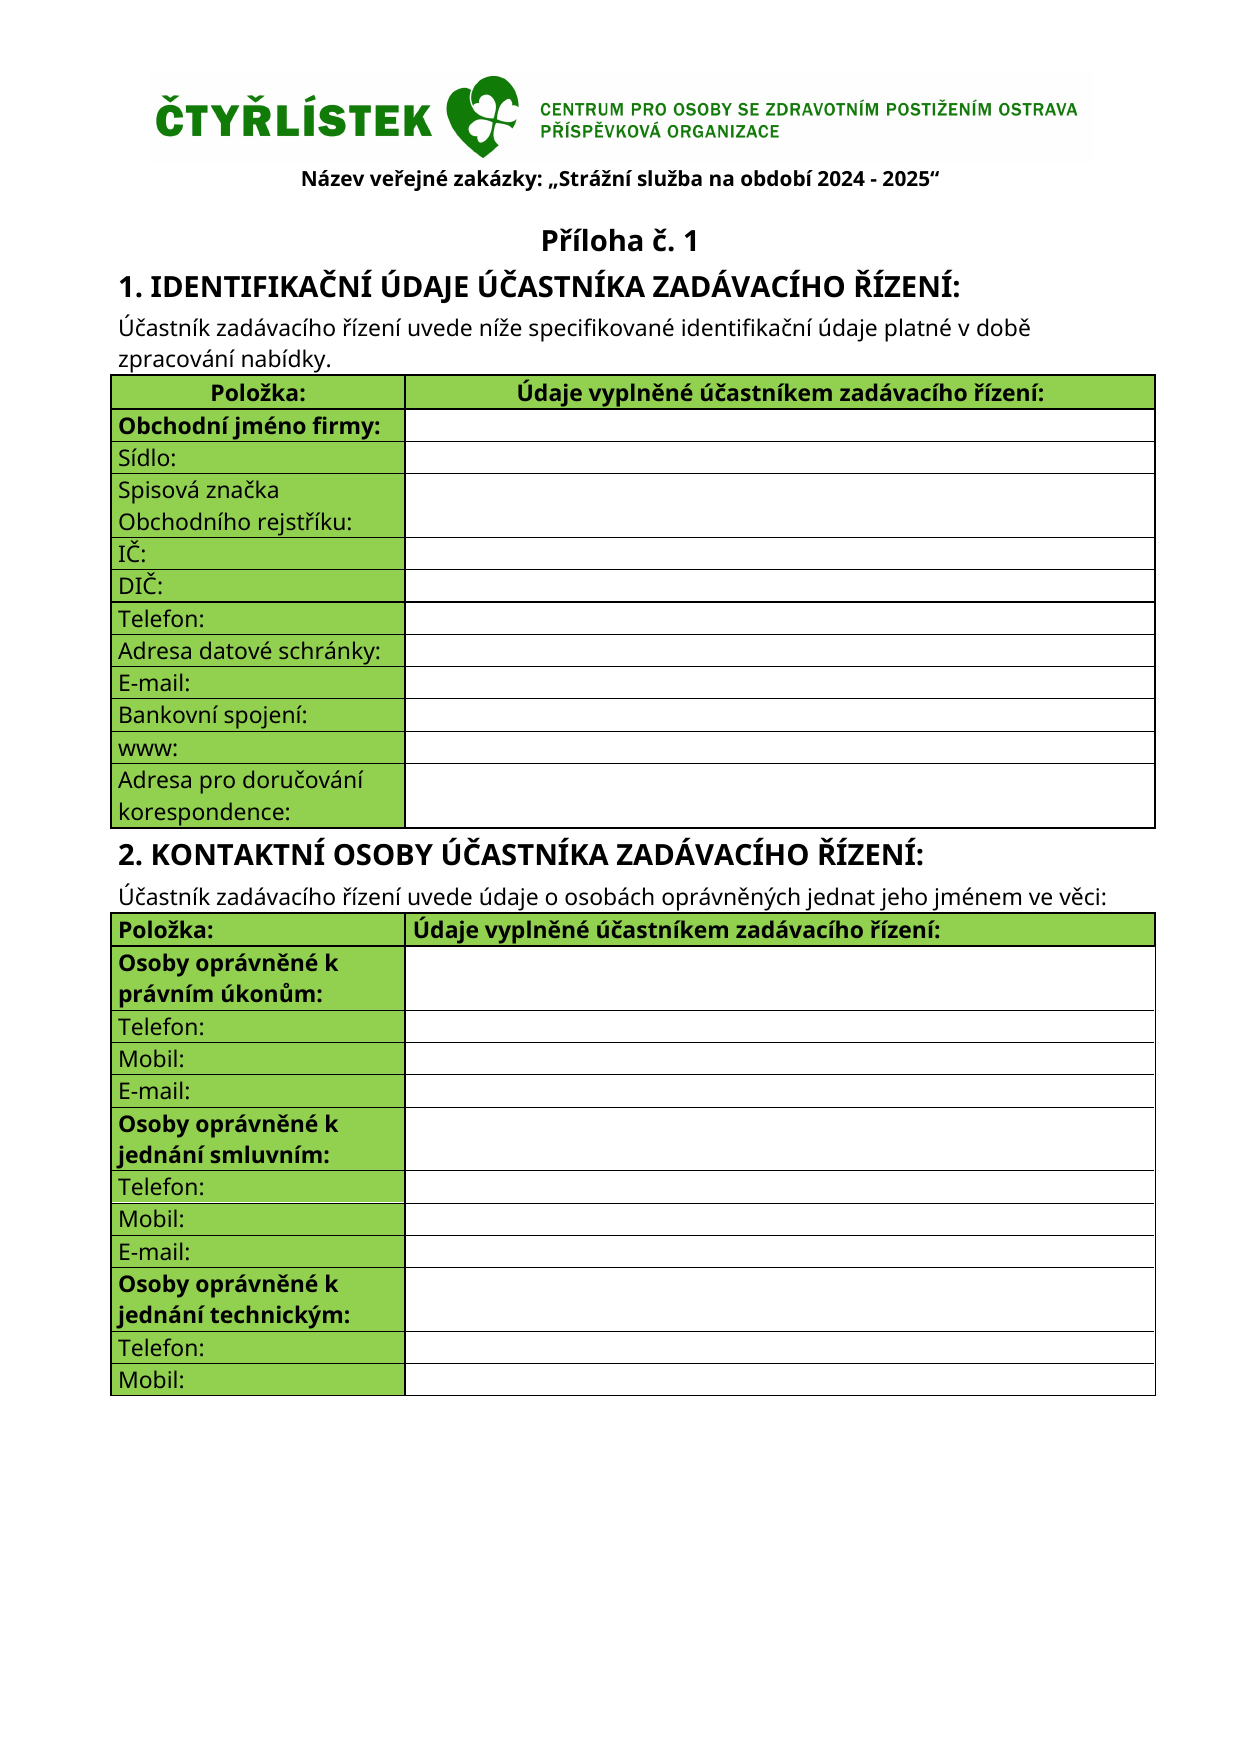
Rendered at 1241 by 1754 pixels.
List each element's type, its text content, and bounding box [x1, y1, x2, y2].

table_cell [406, 764, 1154, 827]
table_cell Mobil: [112, 1364, 404, 1395]
table_cell Účastník zadávacího řízení uvede údaje o osobách oprávněných jednat jeho jménem ve věci: [111, 879, 1155, 912]
table_cell Účastník zadávacího řízení uvede níže specifikované identifikační údaje platné v době zpracování nabídky. [111, 312, 1155, 374]
table_cell [406, 1235, 1155, 1267]
table_cell [406, 635, 1154, 666]
table_cell Osoby oprávněné k právním úkonům: [112, 947, 404, 1010]
table_cell [406, 1170, 1155, 1202]
table_cell Bankovní spojení: [112, 699, 404, 731]
table_header 1. IDENTIFIKAČNÍ ÚDAJE ÚČASTNÍKA ZADÁVACÍHO ŘÍZENÍ: [111, 260, 1155, 312]
table_cell [406, 442, 1154, 473]
table_cell Sídlo: [112, 442, 404, 473]
table_cell Adresa datové schránky: [112, 635, 404, 666]
table_cell [406, 1074, 1155, 1107]
table_cell Položka: [112, 914, 404, 945]
table_cell IČ: [112, 538, 404, 569]
table_cell [406, 1267, 1155, 1331]
table_cell [406, 603, 1154, 634]
table_cell Adresa pro doručování korespondence: [112, 764, 404, 827]
table_cell [406, 1203, 1155, 1235]
table_cell [406, 1107, 1155, 1170]
table_cell [406, 1363, 1155, 1395]
table_cell Telefon: [112, 1332, 404, 1363]
table_cell E-mail: [112, 1075, 404, 1107]
table_cell Položka: [112, 376, 404, 408]
table_cell [406, 538, 1154, 569]
table_cell DIČ: [112, 570, 404, 601]
table_cell E-mail: [112, 1236, 404, 1267]
table_cell Mobil: [112, 1043, 404, 1074]
table_cell Obchodní jméno firmy: [112, 410, 404, 441]
table_cell Telefon: [112, 603, 404, 634]
table_cell [406, 1042, 1155, 1074]
table_cell Údaje vyplněné účastníkem zadávacího řízení: [406, 376, 1154, 408]
table_cell Osoby oprávněné k jednání smluvním: [112, 1108, 404, 1170]
table_cell [406, 667, 1154, 698]
table_cell Mobil: [112, 1204, 404, 1235]
table_cell E-mail: [112, 667, 404, 698]
table_cell [406, 947, 1155, 1010]
table_cell Telefon: [112, 1011, 404, 1042]
table_cell [406, 732, 1154, 763]
table_cell Osoby oprávněné k jednání technickým: [112, 1268, 404, 1331]
table_cell www: [112, 732, 404, 763]
table_cell [406, 570, 1154, 601]
table_cell [406, 699, 1154, 731]
table_cell Spisová značka Obchodního rejstříku: [112, 474, 404, 537]
text Příloha č. 1 [148, 220, 1093, 260]
table_cell Údaje vyplněné účastníkem zadávacího řízení: [406, 914, 1154, 945]
table_cell Telefon: [112, 1171, 404, 1202]
table_cell [406, 410, 1154, 441]
picture [147, 73, 1093, 164]
table_cell [406, 1331, 1155, 1363]
table_cell 2. KONTAKTNÍ OSOBY ÚČASTNÍKA ZADÁVACÍHO ŘÍZENÍ: [111, 829, 1155, 879]
table_cell [406, 1010, 1155, 1042]
table_cell [406, 474, 1154, 537]
